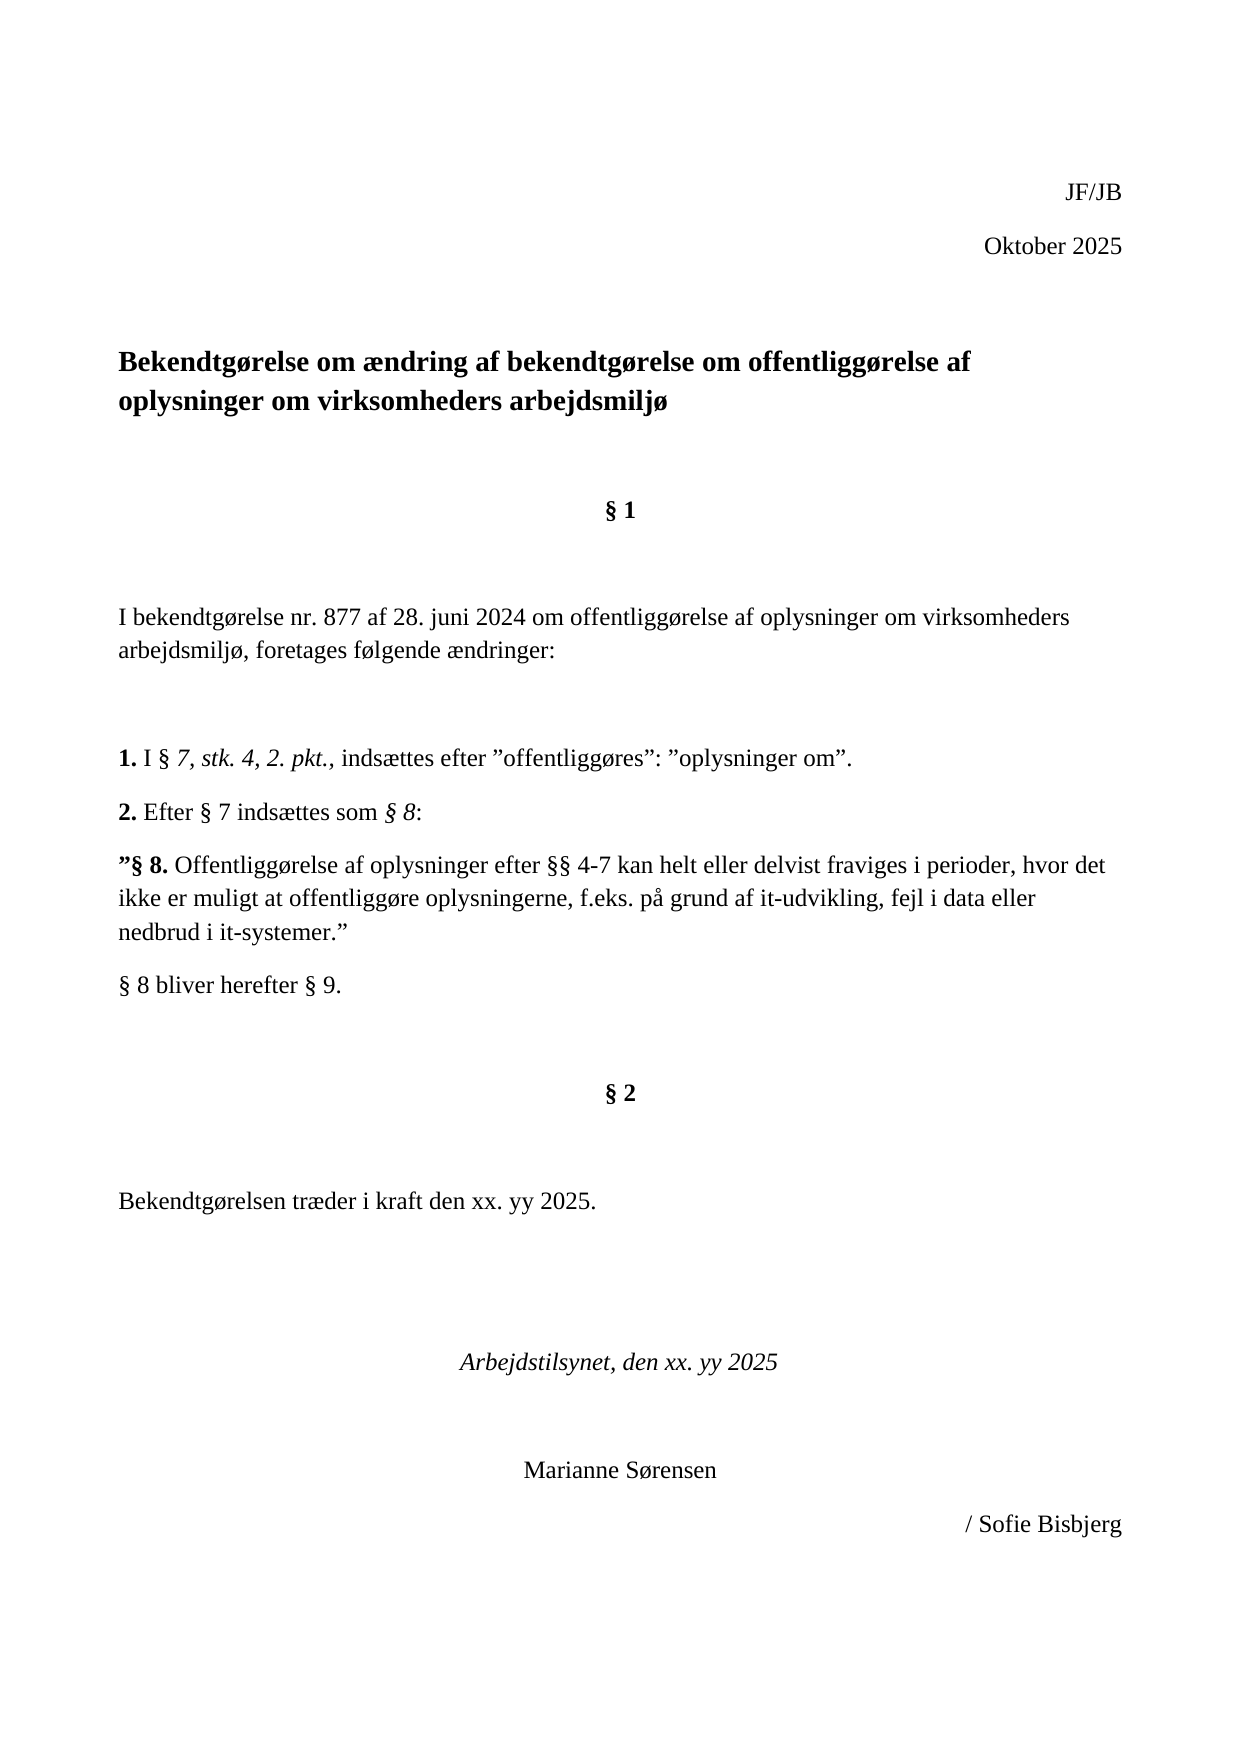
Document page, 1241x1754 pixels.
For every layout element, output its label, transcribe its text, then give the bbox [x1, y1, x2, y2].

text I bekendtgørelse nr. 877 af 28. juni 2024 om offentliggørelse af oplysninger om virksomheders arbejdsmiljø, foretages følgende ændringer: [118, 602, 1122, 664]
text 2. Efter § 7 indsættes som § 8: [118, 797, 1122, 825]
text § 8 bliver herefter § 9. [118, 970, 1122, 999]
text Bekendtgørelsen træder i kraft den xx. yy 2025. [118, 1186, 1122, 1214]
text Oktober 2025 [118, 231, 1122, 260]
text § 1 [118, 495, 1122, 524]
text ”§ 8. Offentliggørelse af oplysninger efter §§ 4-7 kan helt eller delvist fraviges i perioder, hvor det ikke er muligt at offentliggøre oplysningerne, f.eks. på grund af it-udvikling, fejl i data eller nedbrud i it-systemer.” [118, 851, 1122, 945]
text / Sofie Bisbjerg [118, 1509, 1122, 1538]
text Arbejdstilsynet, den xx. yy 2025 [118, 1347, 1122, 1376]
text JF/JB [118, 177, 1122, 206]
text Marianne Sørensen [118, 1455, 1122, 1484]
text Bekendtgørelse om ændring af bekendtgørelse om offentliggørelse af oplysninger om virksomheders arbejdsmiljø [118, 344, 1122, 416]
text § 2 [118, 1078, 1122, 1107]
text 1. I § 7, stk. 4, 2. pkt., indsættes efter ”offentliggøres”: ”oplysninger om”. [118, 743, 1122, 772]
